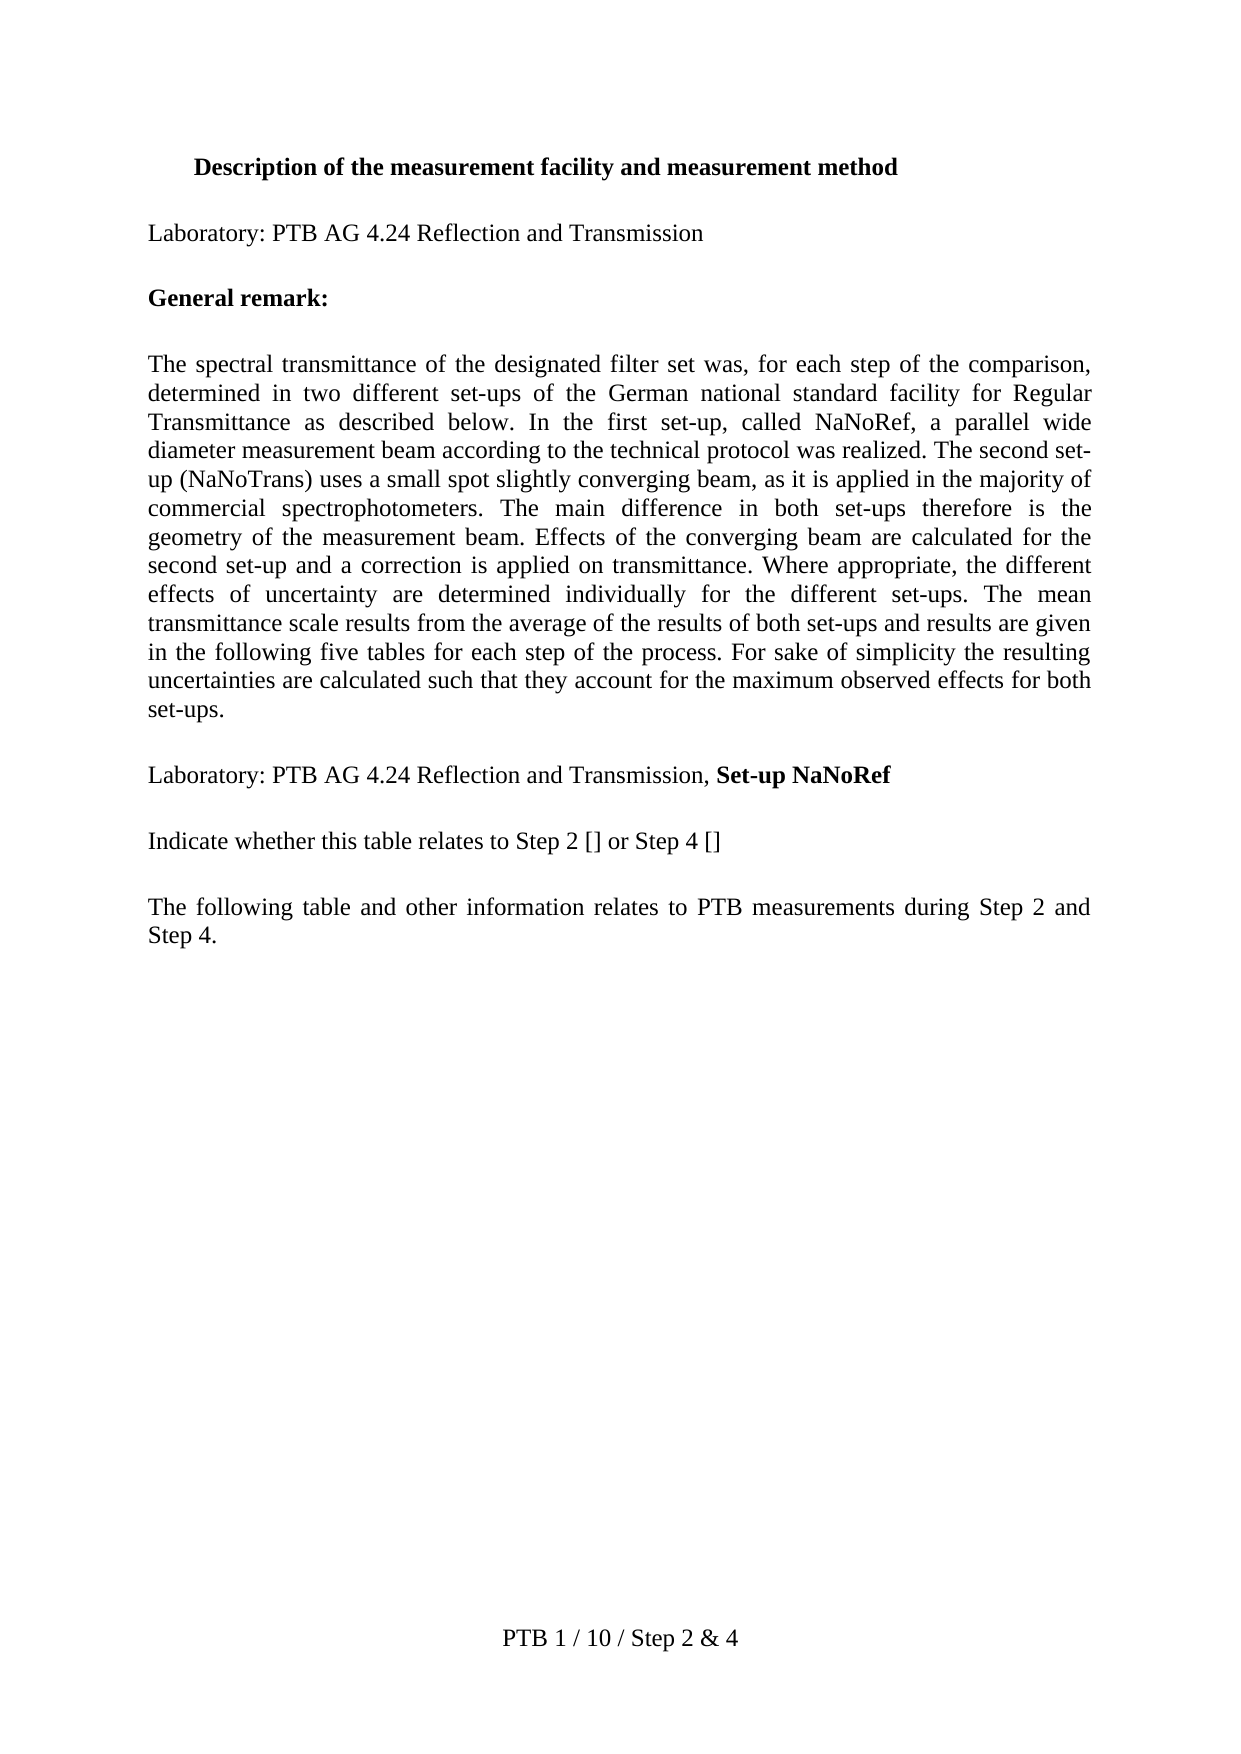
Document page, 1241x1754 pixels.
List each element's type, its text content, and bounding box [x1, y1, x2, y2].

text Indicate whether this table relates to Step 2 [] or Step 4 [] [148, 826, 1093, 855]
text The spectral transmittance of the designated filter set was, for each step of the comparison, determined in two different set-ups of the German national standard facility for Regular Transmittance as described below. In the first set-up, called NaNoRef, a parallel wide diameter measurement beam according to the technical protocol was realized. The second set-up (NaNoTrans) uses a small spot slightly converging beam, as it is applied in the majority of commercial spectrophotometers. The main difference in both set-ups therefore is the geometry of the measurement beam. Effects of the converging beam are calculated for the second set-up and a correction is applied on transmittance. Where appropriate, the different effects of uncertainty are determined individually for the different set-ups. The mean transmittance scale results from the average of the results of both set-ups and results are given in the following five tables for each step of the process. For sake of simplicity the resulting uncertainties are calculated such that they account for the maximum observed effects for both set-ups. [148, 349, 1093, 723]
text General remark: [148, 283, 1093, 312]
text Laboratory: PTB AG 4.24 Reflection and Transmission, Set-up NaNoRef [148, 760, 1093, 789]
text Description of the measurement facility and measurement method [148, 152, 1093, 181]
text Laboratory: PTB AG 4.24 Reflection and Transmission [148, 218, 1093, 246]
text The following table and other information relates to PTB measurements during Step 2 and Step 4. [148, 892, 1093, 949]
